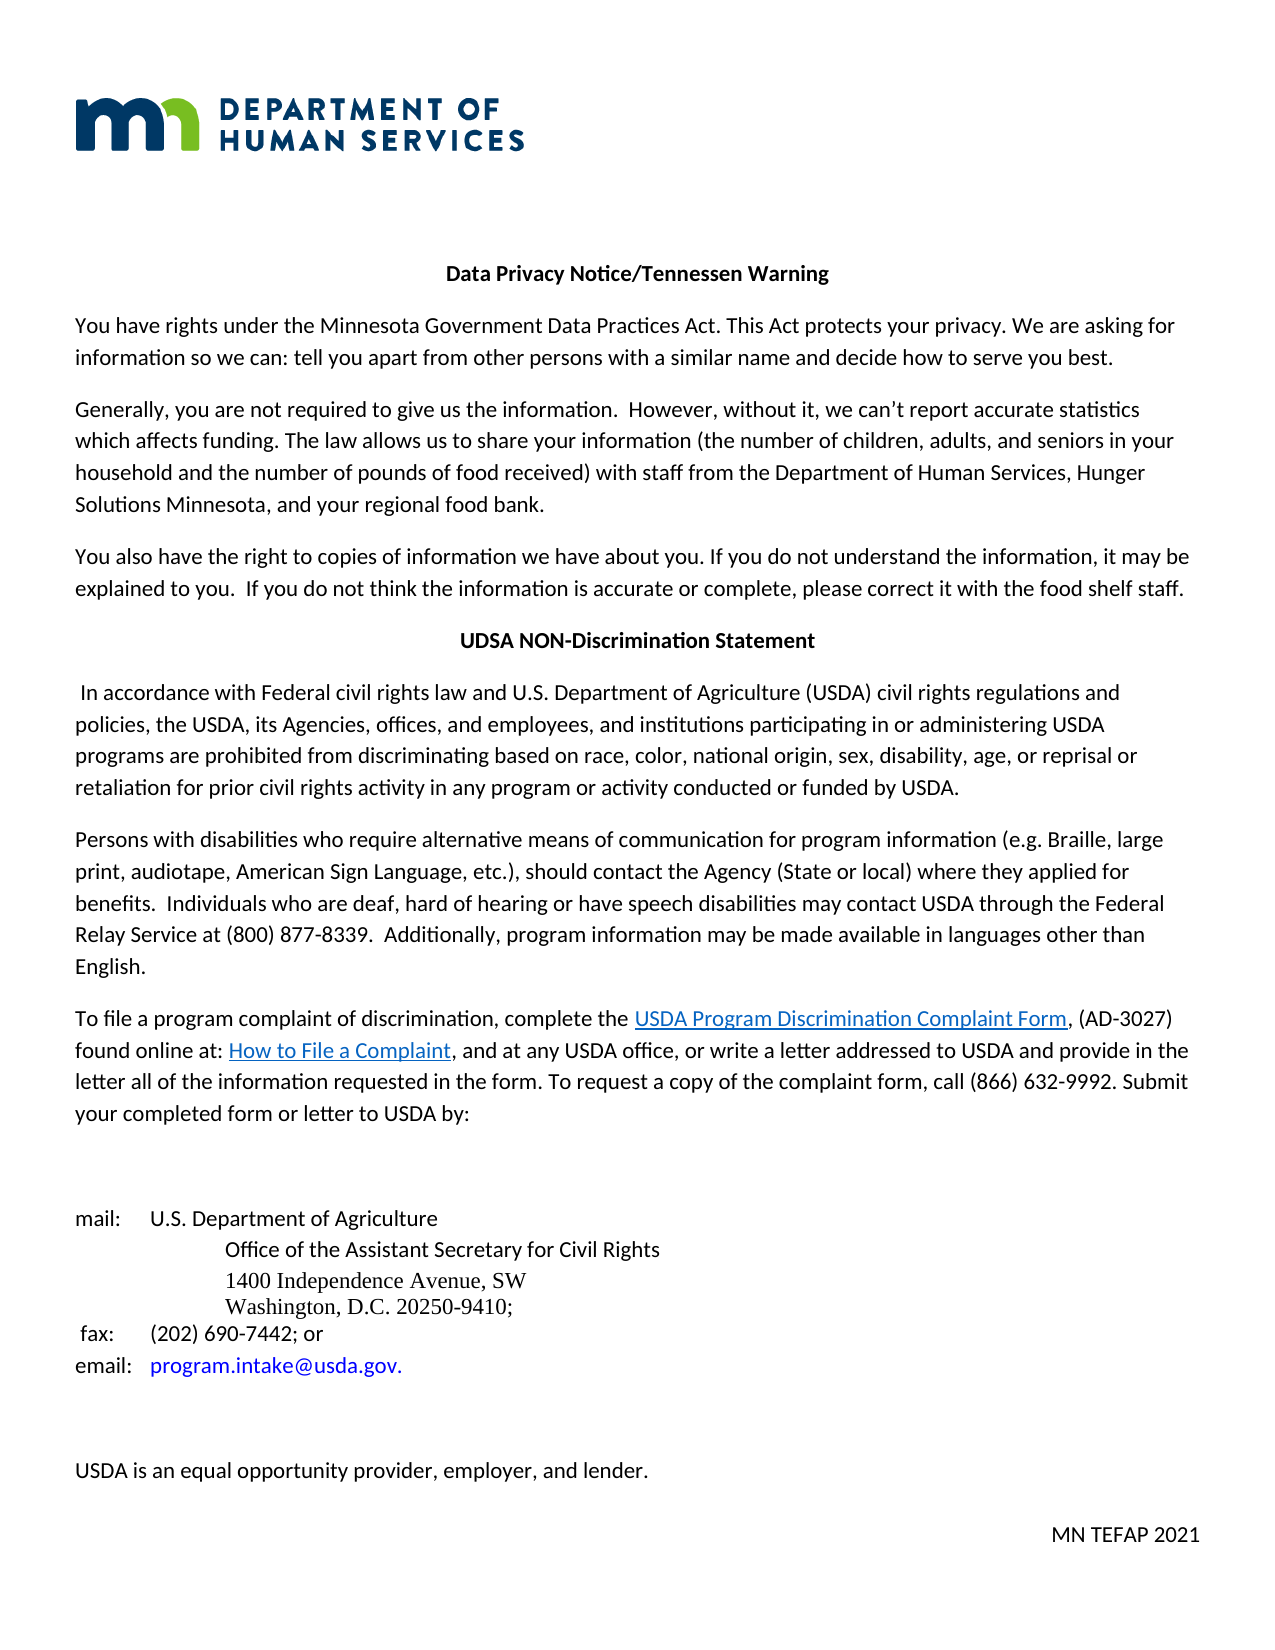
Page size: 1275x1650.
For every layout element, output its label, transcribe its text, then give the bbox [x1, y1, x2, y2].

picture [75, 95, 525, 203]
text Office of the Assistant Secretary for Civil Rights [150, 1235, 1200, 1263]
text Data Privacy Notice/Tennessen Warning [75, 259, 1200, 287]
text You also have the right to copies of information we have about you. If you do not understand the information, it may be explained to you. If you do not think the information is accurate or complete, please correct it with the food shelf staff. [75, 542, 1200, 602]
text fax: (202) 690-7442; or [75, 1319, 1200, 1347]
text To file a program complaint of discrimination, complete the USDA Program Discrimination Complaint Form, (AD-3027) found online at: How to File a Complaint, and at any USDA office, or write a letter addressed to USDA and provide in the letter all of the information requested in the form. To request a copy of the complaint form, call (866) 632-9992. Submit your completed form or letter to USDA by: [75, 1004, 1200, 1127]
text 1400 Independence Avenue, SW [187, 1267, 1200, 1293]
text You have rights under the Minnesota Government Data Practices Act. This Act protects your privacy. We are asking for information so we can: tell you apart from other persons with a similar name and decide how to serve you best. [75, 311, 1200, 371]
text Persons with disabilities who require alternative means of communication for program information (e.g. Braille, large print, audiotape, American Sign Language, etc.), should contact the Agency (State or local) where they applied for benefits. Individuals who are deaf, hard of hearing or have speech disabilities may contact USDA through the Federal Relay Service at (800) 877-8339. Additionally, program information may be made available in languages other than English. [75, 826, 1200, 980]
text Washington, D.C. 20250-9410; [187, 1293, 1200, 1319]
text USDA is an equal opportunity provider, employer, and lender. [75, 1456, 1200, 1484]
text email: program.intake@usda.gov. [75, 1351, 1200, 1379]
text In accordance with Federal civil rights law and U.S. Department of Agriculture (USDA) civil rights regulations and policies, the USDA, its Agencies, offices, and employees, and institutions participating in or administering USDA programs are prohibited from discriminating based on race, color, national origin, sex, disability, age, or reprisal or retaliation for prior civil rights activity in any program or activity conducted or funded by USDA. [75, 678, 1200, 801]
text mail: U.S. Department of Agriculture [75, 1204, 1200, 1232]
text Generally, you are not required to give us the information. However, without it, we can’t report accurate statistics which affects funding. The law allows us to share your information (the number of children, adults, and seniors in your household and the number of pounds of food received) with staff from the Department of Human Services, Hunger Solutions Minnesota, and your regional food bank. [75, 395, 1200, 518]
